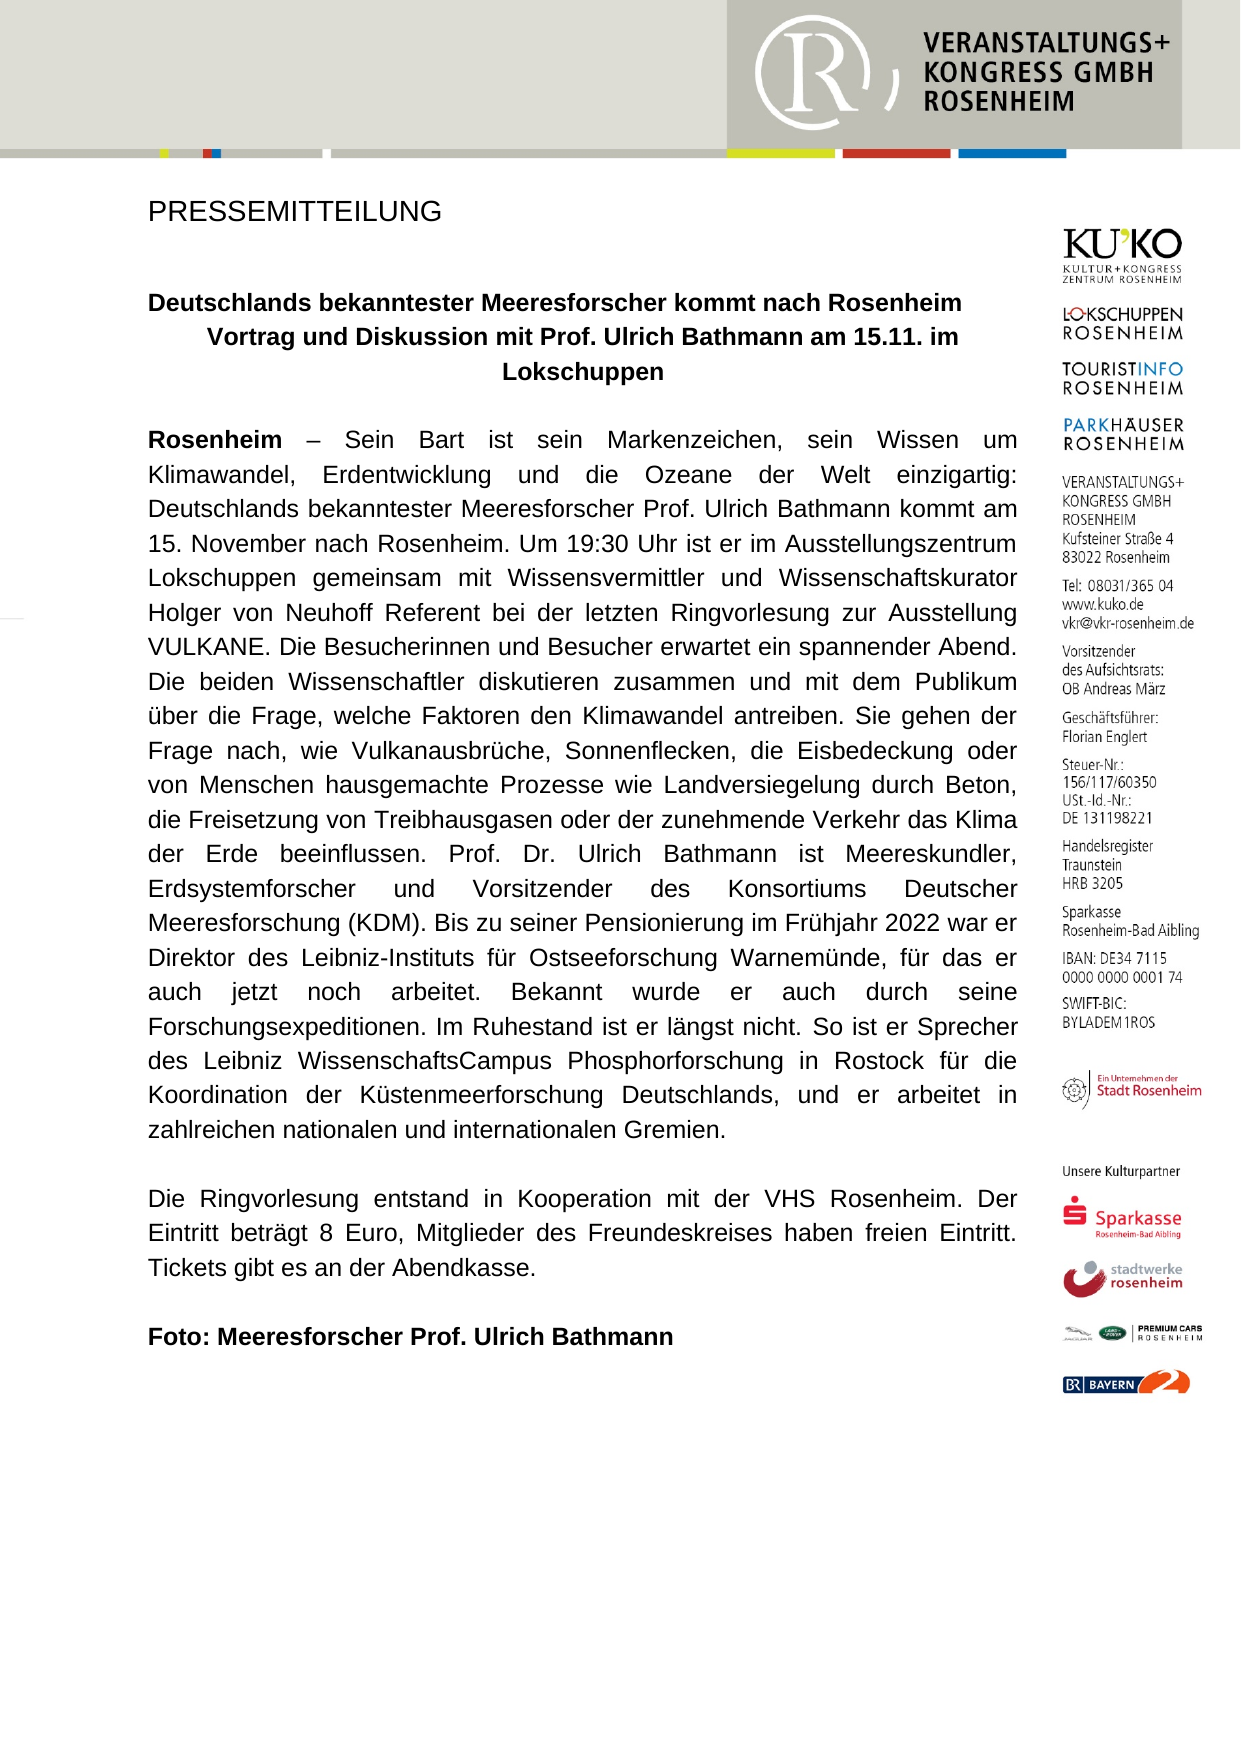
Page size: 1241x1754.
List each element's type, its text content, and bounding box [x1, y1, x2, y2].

text Foto: Meeresforscher Prof. Ulrich Bathmann [148, 1322, 1019, 1351]
text PRESSEMITTEILUNG [148, 194, 1019, 228]
text Die Ringvorlesung entstand in Kooperation mit der VHS Rosenheim. Der Eintritt beträgt 8 Euro, Mitglieder des Freundeskreises haben freien Eintritt. Tickets gibt es an der Abendkasse. [148, 1184, 1019, 1282]
picture [0, 0, 1241, 1750]
text Rosenheim – Sein Bart ist sein Markenzeichen, sein Wissen um Klimawandel, Erdentwicklung und die Ozeane der Welt einzigartig: Deutschlands bekanntester Meeresforscher Prof. Ulrich Bathmann kommt am 15. November nach Rosenheim. Um 19:30 Uhr ist er im Ausstellungszentrum Lokschuppen gemeinsam mit Wissensvermittler und Wissenschaftskurator Holger von Neuhoff Referent bei der letzten Ringvorlesung zur Ausstellung VULKANE. Die Besucherinnen und Besucher erwartet ein spannender Abend. Die beiden Wissenschaftler diskutieren zusammen und mit dem Publikum über die Frage, welche Faktoren den Klimawandel antreiben. Sie gehen der Frage nach, wie Vulkanausbrüche, Sonnenflecken, die Eisbedeckung oder von Menschen hausgemachte Prozesse wie Landversiegelung durch Beton, die Freisetzung von Treibhausgasen oder der zunehmende Verkehr das Klima der Erde beeinflussen. Prof. Dr. Ulrich Bathmann ist Meereskundler, Erdsystemforscher und Vorsitzender des Konsortiums Deutscher Meeresforschung (KDM). Bis zu seiner Pensionierung im Frühjahr 2022 war er Direktor des Leibniz-Instituts für Ostseeforschung Warnemünde, für das er auch jetzt noch arbeitet. Bekannt wurde er auch durch seine Forschungsexpeditionen. Im Ruhestand ist er längst nicht. So ist er Sprecher des Leibniz WissenschaftsCampus Phosphorforschung in Rostock für die Koordination der Küstenmeerforschung Deutschlands, und er arbeitet in zahlreichen nationalen und internationalen Gremien. [148, 425, 1019, 1144]
text Vortrag und Diskussion mit Prof. Ulrich Bathmann am 15.11. im Lokschuppen [148, 322, 1019, 385]
text Deutschlands bekanntester Meeresforscher kommt nach Rosenheim [148, 287, 1019, 316]
